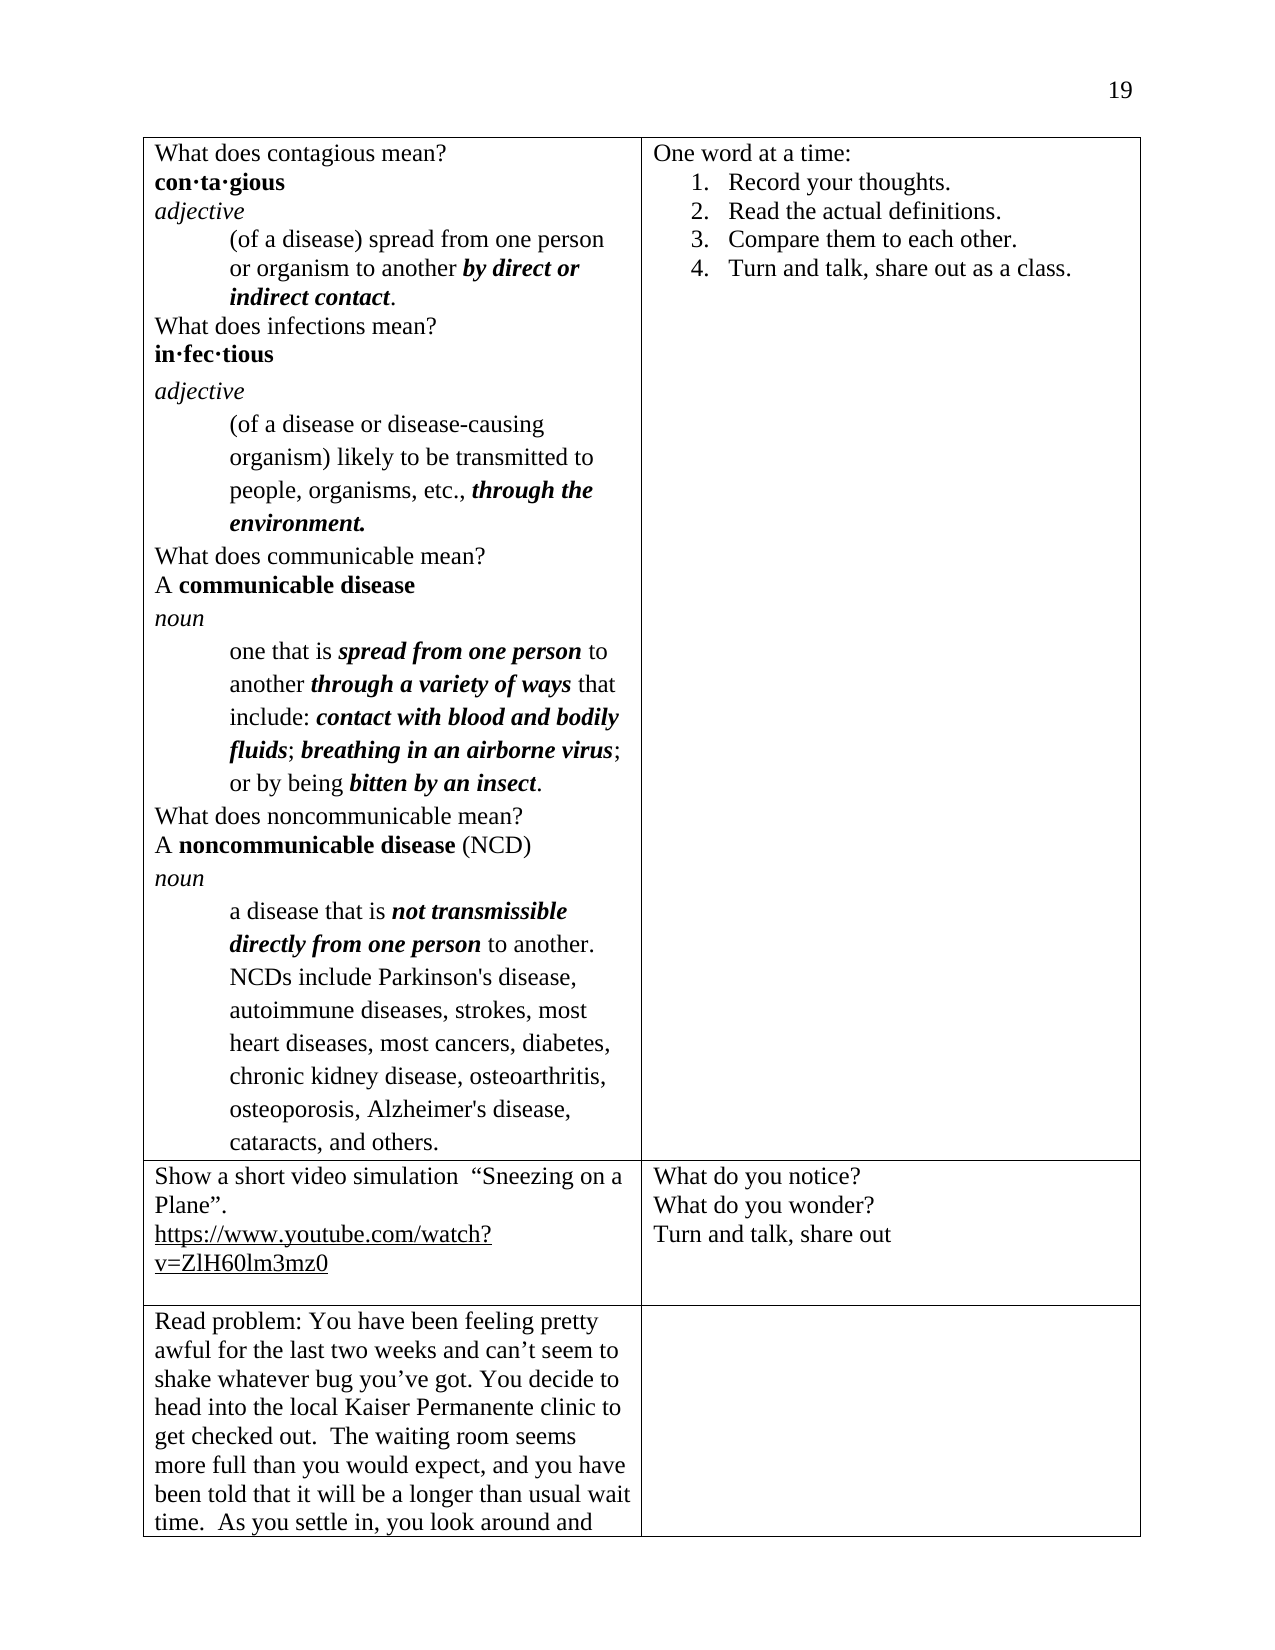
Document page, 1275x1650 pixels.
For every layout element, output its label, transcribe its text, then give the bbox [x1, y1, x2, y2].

table_cell Show a short video simulation “Sneezing on a Plane”. https://www.youtube.com/watch?v=ZlH60lm3mz0 [144, 1161, 641, 1305]
table_cell [642, 1306, 1140, 1536]
table_cell What does contagious mean? con·ta·gious adjective (of a disease) spread from one person or organism to another by direct or indirect contact. What does infections mean? in·fec·tious adjective (of a disease or disease-causing organism) likely to be transmitted to people, organisms, etc., through the environment. What does communicable mean? A communicable disease noun one that is spread from one person to another through a variety of ways that include: contact with blood and bodily fluids; breathing in an airborne virus; or by being bitten by an insect. What does noncommunicable mean? A noncommunicable disease (NCD) noun a disease that is not transmissible directly from one person to another. NCDs include Parkinson's disease, autoimmune diseases, strokes, most heart diseases, most cancers, diabetes, chronic kidney disease, osteoarthritis, osteoporosis, Alzheimer's disease, cataracts, and others. [144, 138, 641, 1160]
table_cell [144, 1306, 641, 1536]
table_cell One word at a time: Record your thoughts. Read the actual definitions. Compare them to each other. Turn and talk, share out as a class. [642, 138, 1140, 1160]
table_cell What do you notice? What do you wonder? Turn and talk, share out [642, 1161, 1140, 1305]
